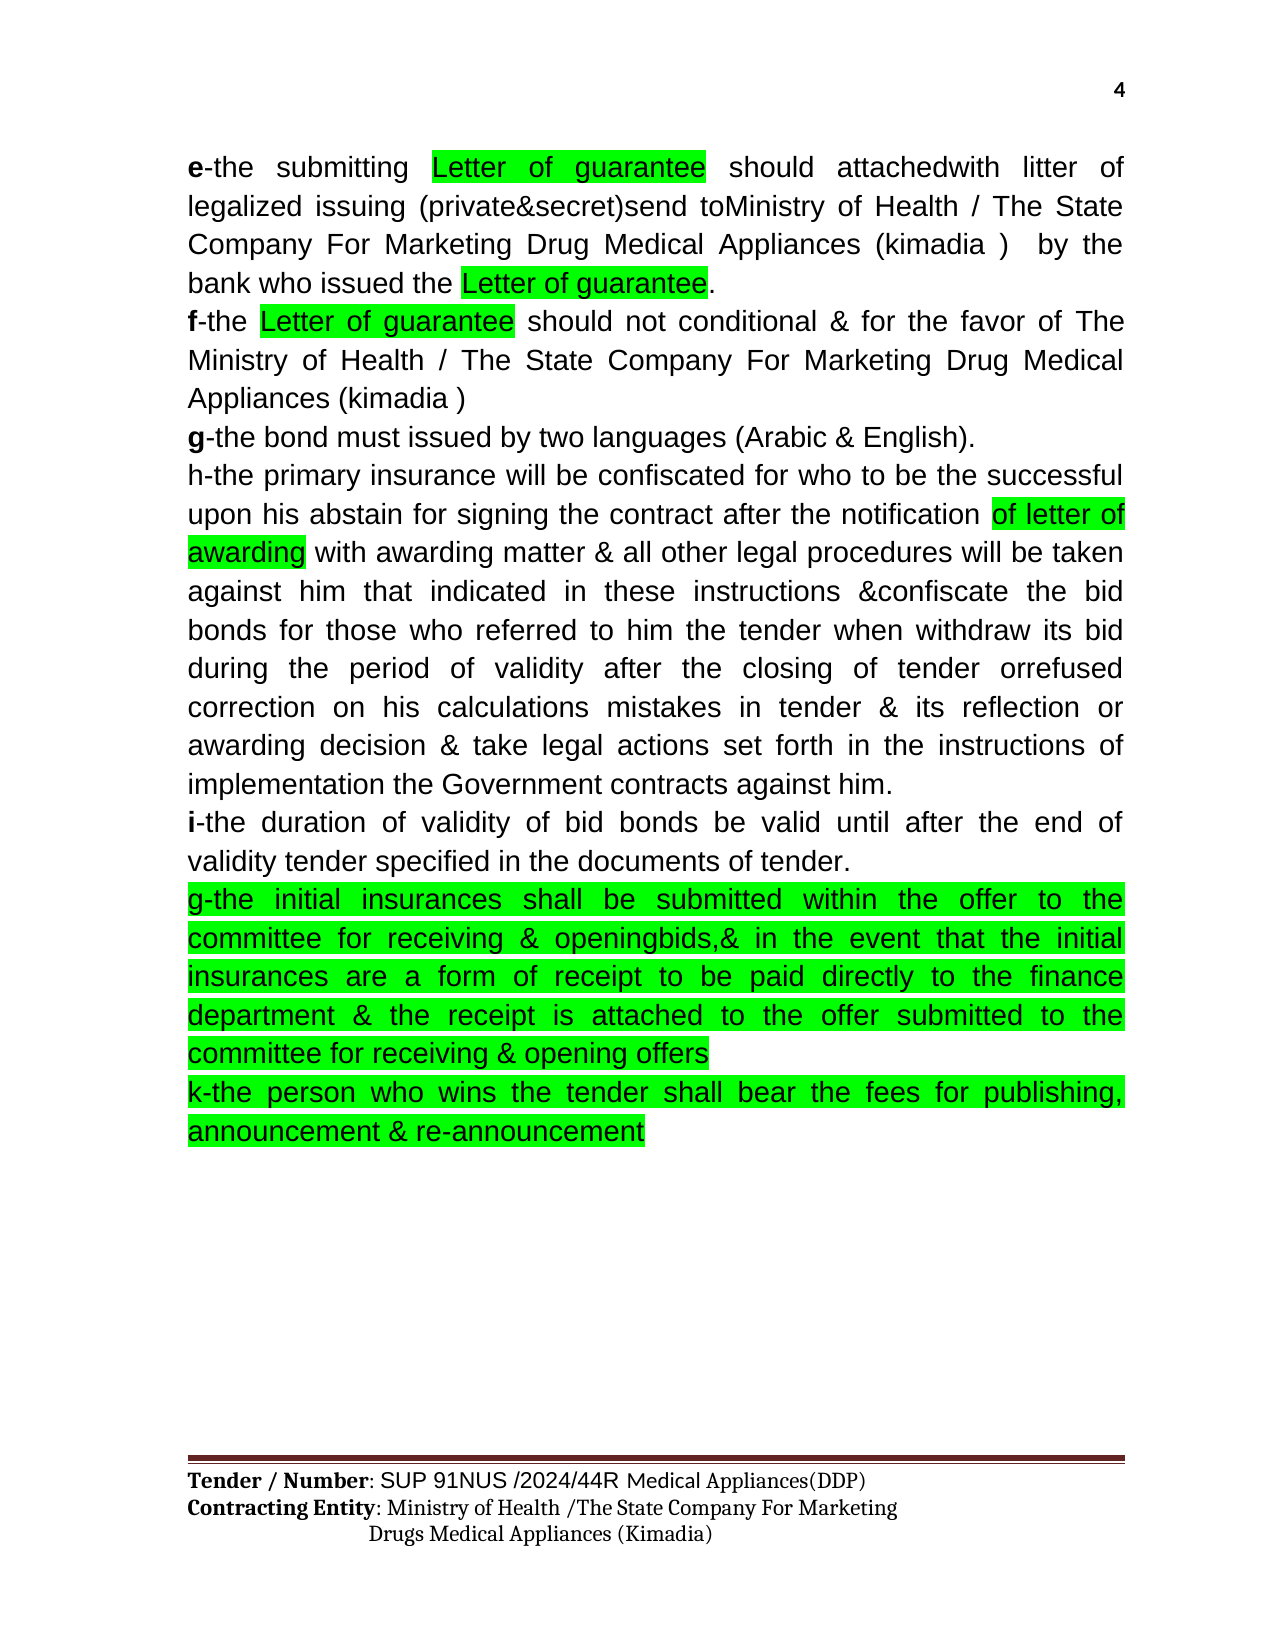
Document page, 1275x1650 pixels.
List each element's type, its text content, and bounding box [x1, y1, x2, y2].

text g-the bond must issued by two languages (Arabic & English). [187, 420, 1125, 453]
text k-the person who wins the tender shall bear the fees for publishing, announcement & re-announcement [187, 1075, 1125, 1147]
text g-the initial insurances shall be submitted within the offer to the committee for receiving & openingbids,& in the event that the initial insurances are a form of receipt to be paid directly to the finance department & the receipt is attached to the offer submitted to the committee for receiving & opening offers [187, 882, 1125, 1070]
text f-the Letter of guarantee should not conditional & for the favor of The Ministry of Health / The State Company For Marketing Drug Medical Appliances (kimadia ) [187, 304, 1125, 415]
text e-the submitting Letter of guarantee should attachedwith litter of legalized issuing (private&secret)send toMinistry of Health / The State Company For Marketing Drug Medical Appliances (kimadia ) by the bank who issued the Letter of guarantee. [187, 150, 1125, 299]
text h-the primary insurance will be confiscated for who to be the successful upon his abstain for signing the contract after the notification of letter of awarding with awarding matter & all other legal procedures will be taken against him that indicated in these instructions &confiscate the bid bonds for those who referred to him the tender when withdraw its bid during the period of validity after the closing of tender orrefused correction on his calculations mistakes in tender & its reflection or awarding decision & take legal actions set forth in the instructions of implementation the Government contracts against him. [187, 458, 1125, 800]
text i-the duration of validity of bid bonds be valid until after the end of validity tender specified in the documents of tender. [187, 805, 1125, 877]
